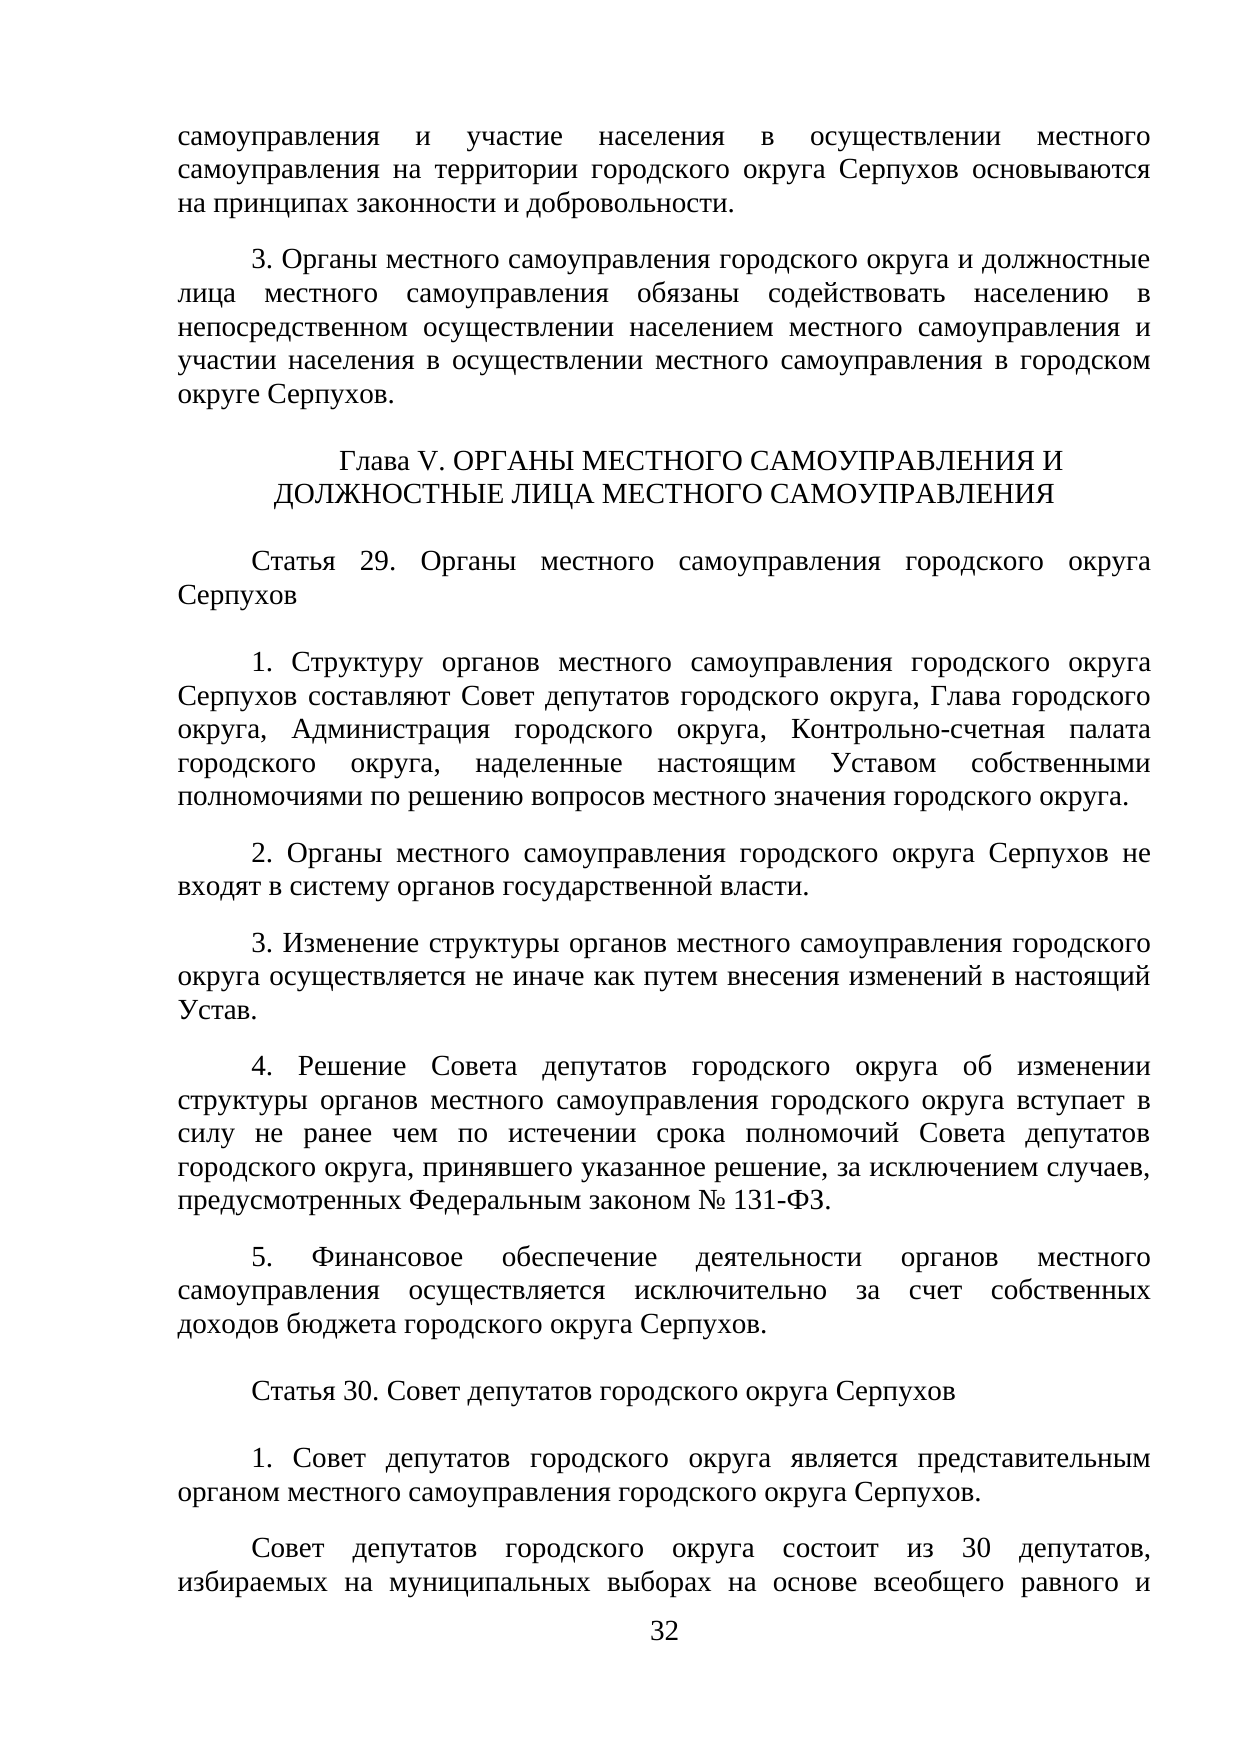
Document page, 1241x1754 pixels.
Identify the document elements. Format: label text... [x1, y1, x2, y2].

title Глава V. ОРГАНЫ МЕСТНОГО САМОУПРАВЛЕНИЯ И ДОЛЖНОСТНЫЕ ЛИЦА МЕСТНОГО САМОУПРАВЛЕНИЯ [177, 443, 1152, 510]
text 1. Совет депутатов городского округа является представительным органом местного самоуправления городского округа Серпухов. [177, 1440, 1152, 1507]
title Статья 29. Органы местного самоуправления городского округа Серпухов [177, 543, 1152, 611]
text 3. Изменение структуры органов местного самоуправления городского округа осуществляется не иначе как путем внесения изменений в настоящий Устав. [177, 925, 1152, 1025]
text 3. Органы местного самоуправления городского округа и должностные лица местного самоуправления обязаны содействовать населению в непосредственном осуществлении населением местного самоуправления и участии населения в осуществлении местного самоуправления в городском округе Серпухов. [177, 242, 1152, 409]
title Статья 30. Совет депутатов городского округа Серпухов [177, 1373, 1152, 1407]
text 2. Органы местного самоуправления городского округа Серпухов не входят в систему органов государственной власти. [177, 835, 1152, 902]
text 5. Финансовое обеспечение деятельности органов местного самоуправления осуществляется исключительно за счет собственных доходов бюджета городского округа Серпухов. [177, 1239, 1152, 1339]
text 4. Решение Совета депутатов городского округа об изменении структуры органов местного самоуправления городского округа вступает в силу не ранее чем по истечении срока полномочий Совета депутатов городского округа, принявшего указанное решение, за исключением случаев, предусмотренных Федеральным законом № 131-ФЗ. [177, 1048, 1152, 1216]
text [177, 1530, 1152, 1597]
text 1. Структуру органов местного самоуправления городского округа Серпухов составляют Совет депутатов городского округа, Глава городского округа, Администрация городского округа, Контрольно-счетная палата городского округа, наделенные настоящим Уставом собственными полномочиями по решению вопросов местного значения городского округа. [177, 644, 1152, 812]
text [177, 118, 1152, 219]
